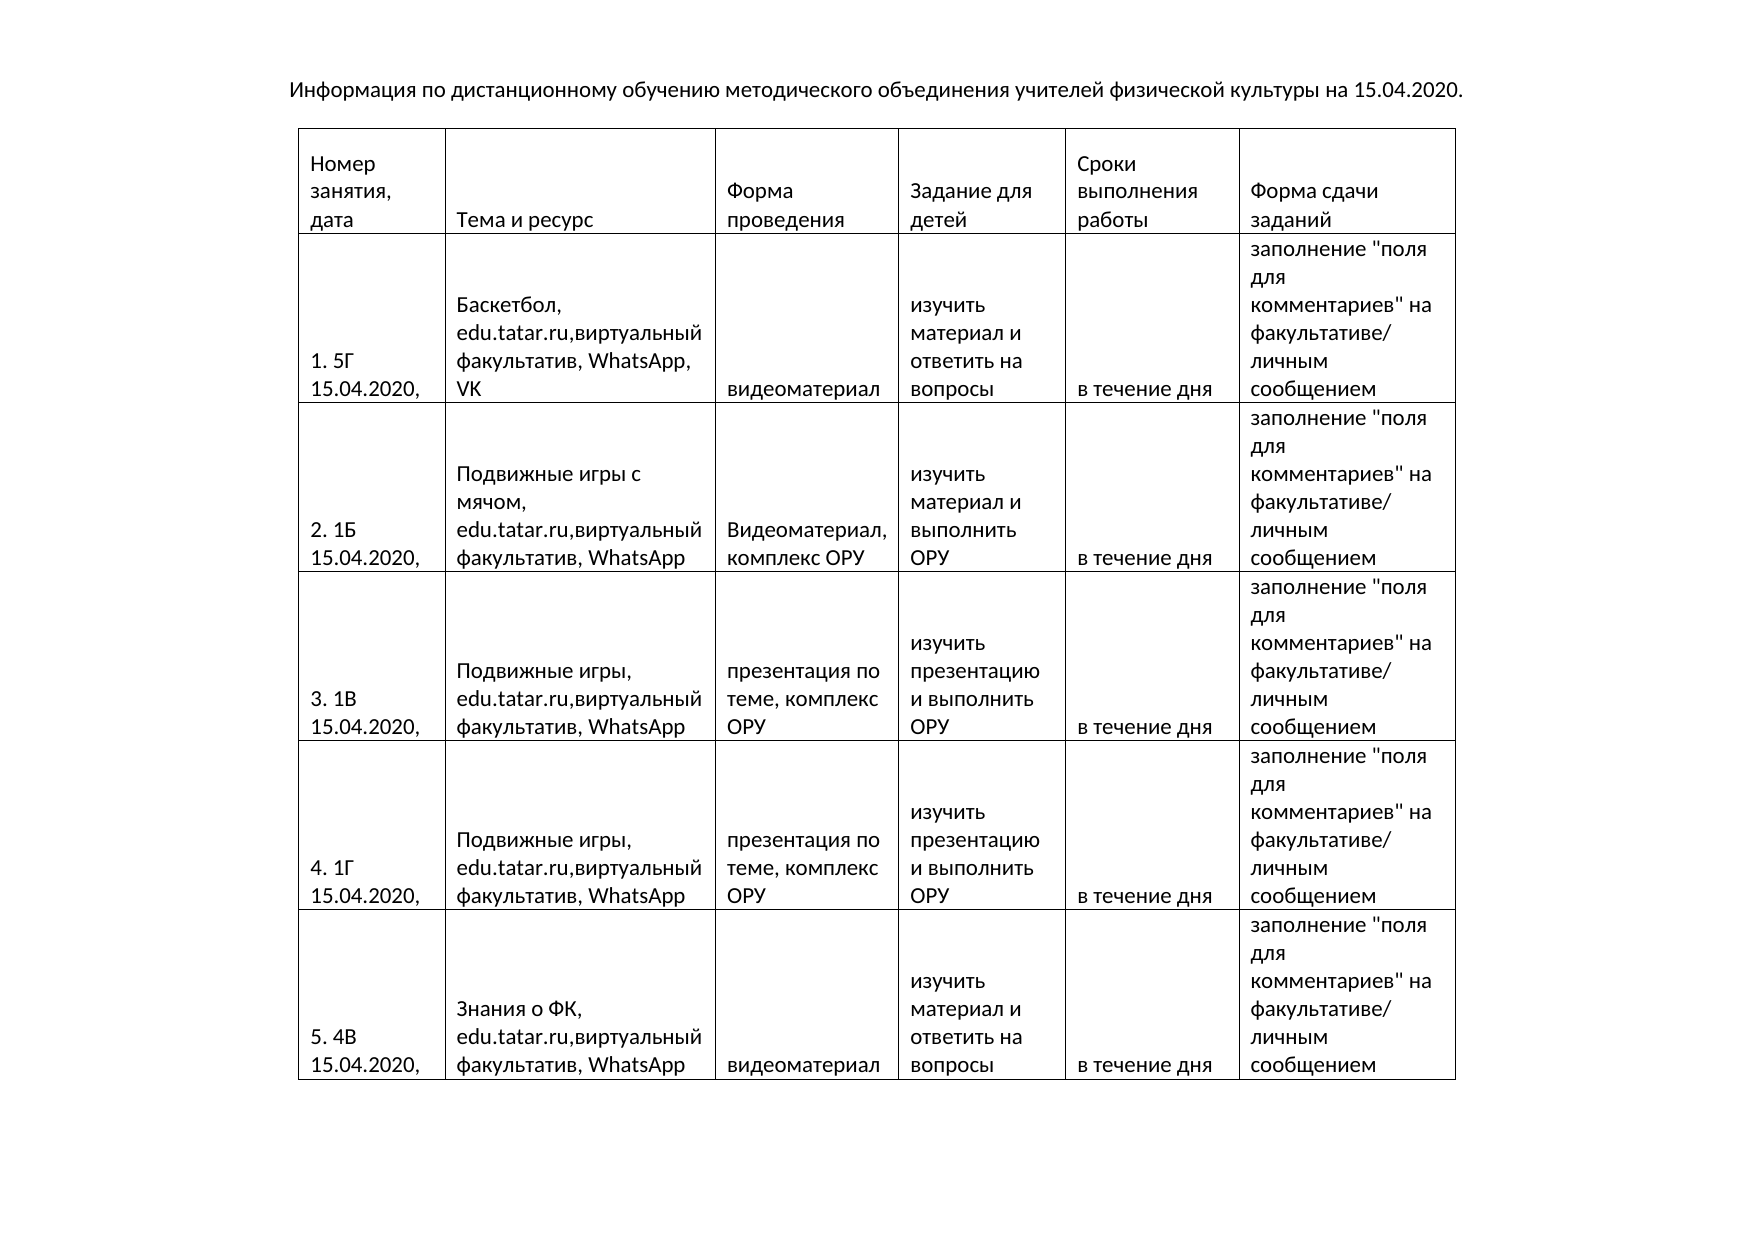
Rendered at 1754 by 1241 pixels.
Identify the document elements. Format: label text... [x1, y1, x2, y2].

table_cell в течение дня [1066, 403, 1239, 571]
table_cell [1240, 910, 1455, 1078]
table_header Форма сдачи заданий [1240, 129, 1455, 233]
table_cell в течение дня [1066, 741, 1239, 909]
table_cell Подвижные игры с мячом, edu.tatar.ru,виртуальный факультатив, WhatsApp [446, 403, 715, 571]
table_header Задание для детей [899, 129, 1065, 233]
table_cell презентация по теме, комплекс ОРУ [716, 741, 898, 909]
table_cell 1. 5Г 15.04.2020, [299, 234, 445, 402]
table_cell Видеоматериал, комплекс ОРУ [716, 403, 898, 571]
table_cell изучить презентацию и выполнить ОРУ [899, 572, 1065, 740]
table_cell Подвижные игры, edu.tatar.ru,виртуальный факультатив, WhatsApp [446, 741, 715, 909]
table_cell 5. 4В 15.04.2020, [299, 910, 445, 1078]
table_cell в течение дня [1066, 572, 1239, 740]
table_cell заполнение "поля для комментариев" на факультативе/ личным сообщением [1240, 234, 1455, 402]
table_cell видеоматериал [716, 234, 898, 402]
table_cell 2. 1Б 15.04.2020, [299, 403, 445, 571]
table_cell заполнение "поля для комментариев" на факультативе/ личным сообщением [1240, 741, 1455, 909]
table_cell Подвижные игры, edu.tatar.ru,виртуальный факультатив, WhatsApp [446, 572, 715, 740]
table_header Тема и ресурс [446, 129, 715, 233]
table_cell изучить материал и ответить на вопросы [899, 234, 1065, 402]
table_cell в течение дня [1066, 234, 1239, 402]
table_cell изучить презентацию и выполнить ОРУ [899, 741, 1065, 909]
text Информация по дистанционному обучению методического объединения учителей физической культуры на 15.04.2020. [75, 75, 1679, 103]
table_cell 3. 1В 15.04.2020, [299, 572, 445, 740]
table_cell презентация по теме, комплекс ОРУ [716, 572, 898, 740]
table_cell видеоматериал [716, 910, 898, 1078]
table_header Форма проведения [716, 129, 898, 233]
table_cell изучить материал и выполнить ОРУ [899, 403, 1065, 571]
table_cell Знания о ФК, edu.tatar.ru,виртуальный факультатив, WhatsApp [446, 910, 715, 1078]
table_cell изучить материал и ответить на вопросы [899, 910, 1065, 1078]
table_cell 4. 1Г 15.04.2020, [299, 741, 445, 909]
table_header Сроки выполнения работы [1066, 129, 1239, 233]
table_cell в течение дня [1066, 910, 1239, 1078]
table_cell заполнение "поля для комментариев" на факультативе/ личным сообщением [1240, 403, 1455, 571]
table_cell заполнение "поля для комментариев" на факультативе/ личным сообщением [1240, 572, 1455, 740]
table_header Номер занятия, дата [299, 129, 445, 233]
table_cell Баскетбол, edu.tatar.ru,виртуальный факультатив, WhatsApp, VK [446, 234, 715, 402]
